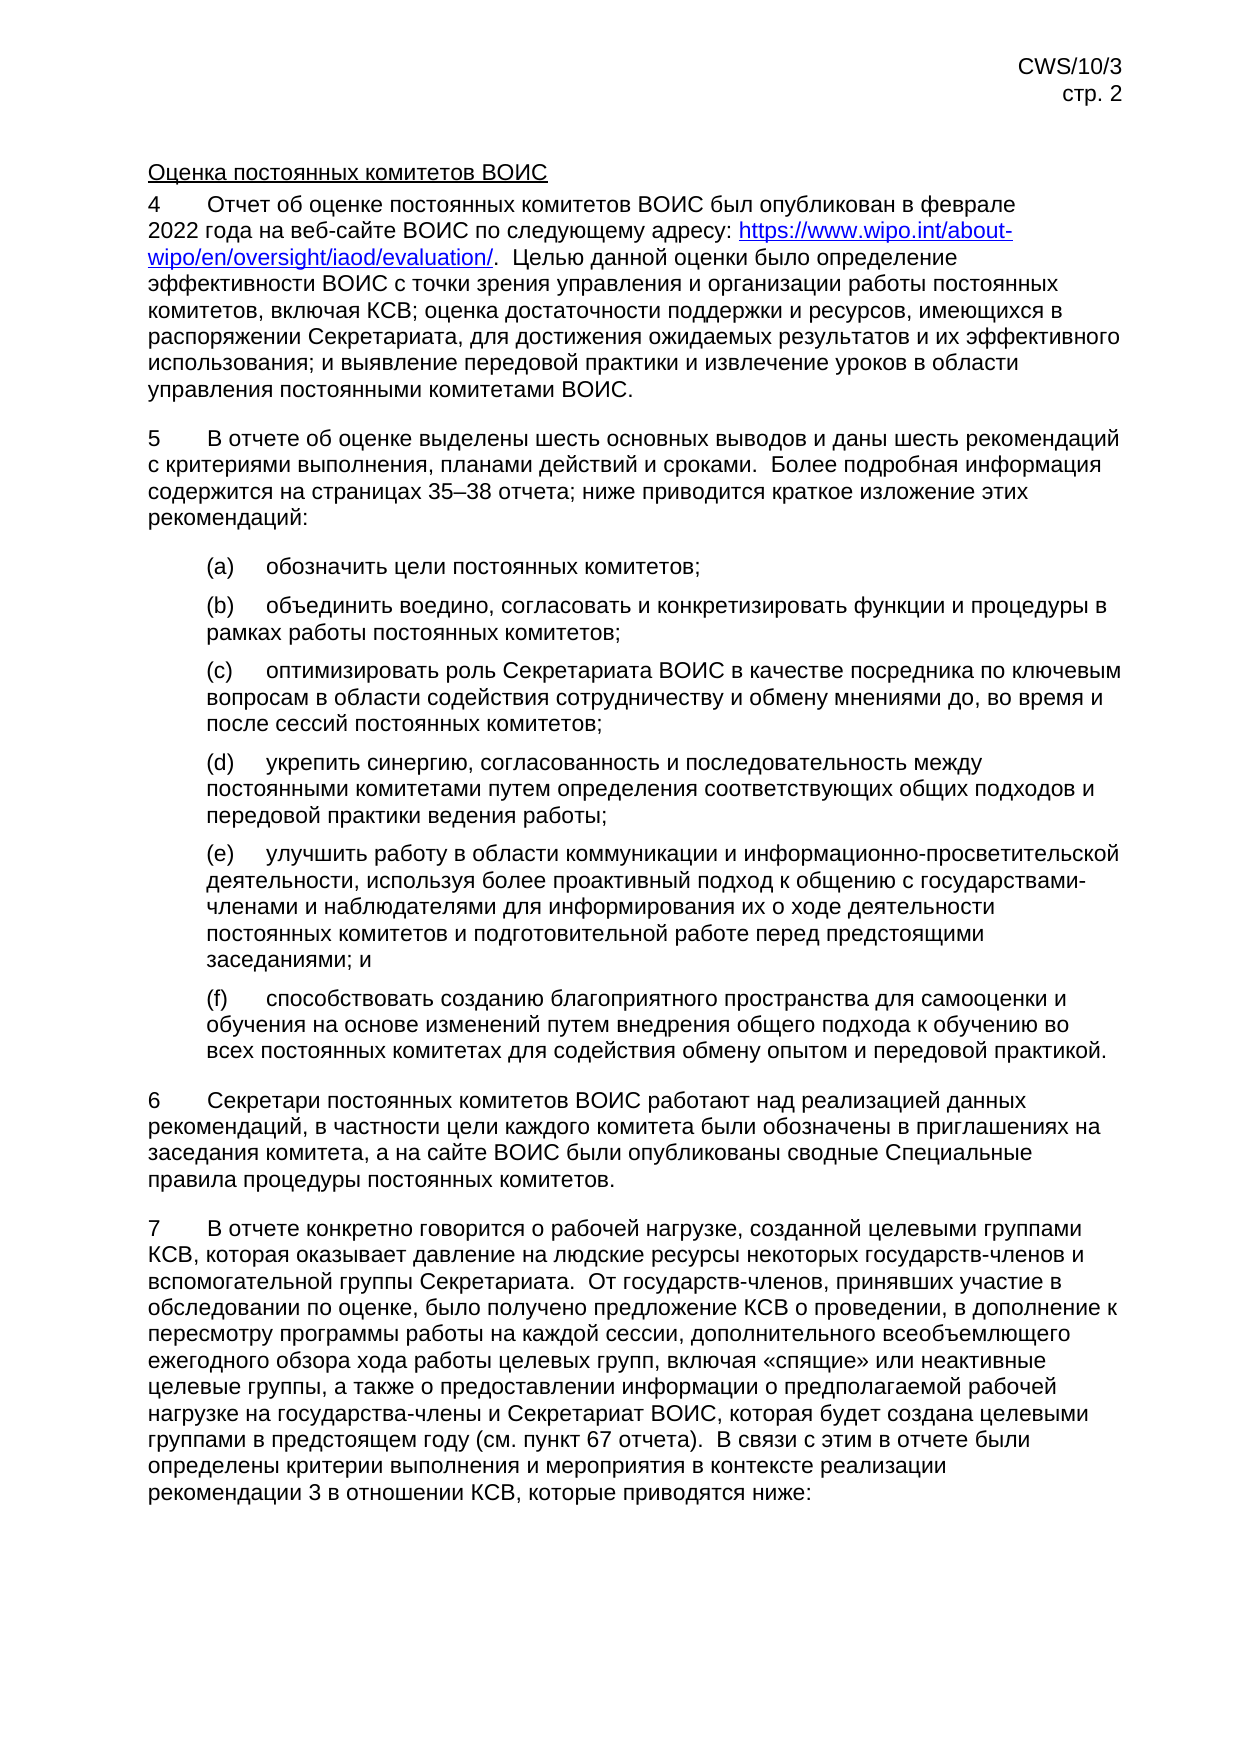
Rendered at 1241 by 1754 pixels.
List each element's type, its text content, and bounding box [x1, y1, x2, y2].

list способствовать созданию благоприятного пространства для самооценки и обучения на основе изменений путем внедрения общего подхода к обучению во всех постоянных комитетах для содействия обмену опытом и передовой практикой. [206, 985, 1122, 1064]
text В отчете конкретно говорится о рабочей нагрузке, созданной целевыми группами КСВ, которая оказывает давление на людские ресурсы некоторых государств-членов и вспомогательной группы Секретариата. От государств-членов, принявших участие в обследовании по оценке, было получено предложение КСВ о проведении, в дополнение к пересмотру программы работы на каждой сессии, дополнительного всеобъемлющего ежегодного обзора хода работы целевых групп, включая «спящие» или неактивные целевые группы, а также о предоставлении информации о предполагаемой рабочей нагрузке на государства-члены и Секретариат ВОИС, которая будет создана целевыми группами в предстоящем году (см. пункт 67 отчета). В связи с этим в отчете были определены критерии выполнения и мероприятия в контексте реализации рекомендации 3 в отношении КСВ, которые приводятся ниже: [148, 1215, 1122, 1505]
list укрепить синергию, согласованность и последовательность между постоянными комитетами путем определения соответствующих общих подходов и передовой практики ведения работы; [206, 749, 1122, 828]
subtitle Оценка постоянных комитетов ВОИС [148, 158, 1122, 185]
list оптимизировать роль Секретариата ВОИС в качестве посредника по ключевым вопросам в области содействия сотрудничеству и обмену мнениями до, во время и после сессий постоянных комитетов; [206, 657, 1122, 736]
text Секретари постоянных комитетов ВОИС работают над реализацией данных рекомендаций, в частности цели каждого комитета были обозначены в приглашениях на заседания комитета, а на сайте ВОИС были опубликованы сводные Специальные правила процедуры постоянных комитетов. [148, 1087, 1122, 1192]
text Отчет об оценке постоянных комитетов ВОИС был опубликован в феврале 2022 года на веб-сайте ВОИС по следующему адресу: https://www.wipo.int/about-wipo/en/oversight/iaod/evaluation/. Целью данной оценки было определение эффективности ВОИС с точки зрения управления и организации работы постоянных комитетов, включая КСВ; оценка достаточности поддержки и ресурсов, имеющихся в распоряжении Секретариата, для достижения ожидаемых результатов и их эффективного использования; и выявление передовой практики и извлечение уроков в области управления постоянными комитетами ВОИС. [148, 191, 1122, 402]
text В отчете об оценке выделены шесть основных выводов и даны шесть рекомендаций с критериями выполнения, планами действий и сроками. Более подробная информация содержится на страницах 35–38 отчета; ниже приводится краткое изложение этих рекомендаций: [148, 425, 1122, 530]
list улучшить работу в области коммуникации и информационно-просветительской деятельности, используя более проактивный подход к общению с государствами-членами и наблюдателями для информирования их о ходе деятельности постоянных комитетов и подготовительной работе перед предстоящими заседаниями; и [206, 840, 1122, 972]
list объединить воедино, согласовать и конкретизировать функции и процедуры в рамках работы постоянных комитетов; [206, 592, 1122, 645]
list обозначить цели постоянных комитетов; [206, 553, 1122, 579]
